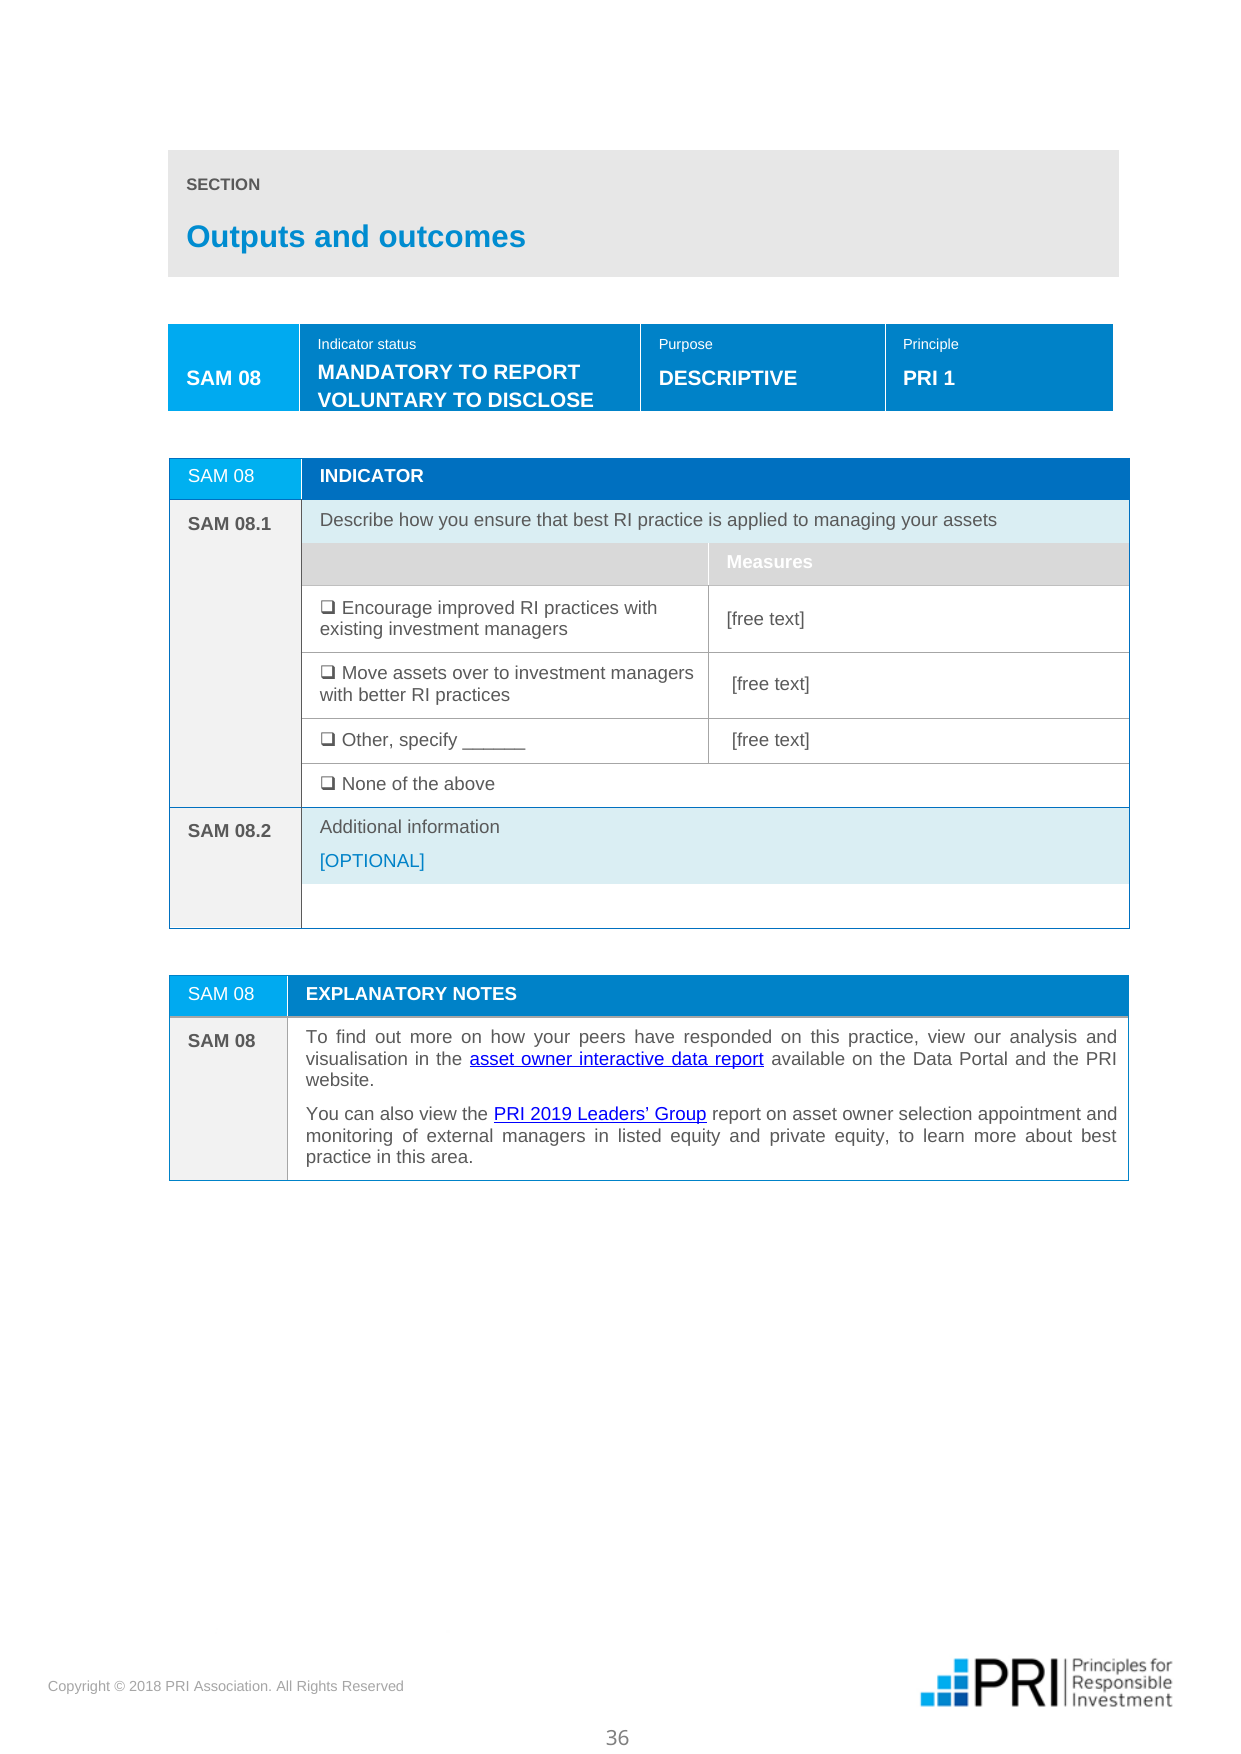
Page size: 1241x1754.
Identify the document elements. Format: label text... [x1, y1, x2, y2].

table_cell Describe how you ensure that best RI practice is applied to managing your assets [302, 500, 1129, 543]
table_header Principle [886, 324, 1113, 360]
table_cell SAM 08.2 [170, 808, 301, 927]
table_cell Outputs and outcomes [168, 194, 1119, 277]
table_header EXPLANATORY NOTES [288, 976, 1128, 1016]
table_header INDICATOR [302, 459, 1129, 499]
table_cell [302, 884, 1129, 927]
table_cell Additional information [Optional] [302, 808, 1129, 884]
picture [9, 1563, 1241, 1754]
table_cell [302, 543, 708, 585]
table_cell SAM 08 [168, 360, 299, 411]
table_cell Encourage improved RI practices with existing investment managers [302, 586, 708, 652]
table_header SAM 08 [170, 976, 287, 1016]
table_cell None of the above [302, 764, 1129, 807]
table_cell [free text] [709, 719, 1129, 763]
table_header SECTION [168, 150, 1119, 193]
table_cell Other, specify ______ [302, 719, 708, 763]
table_cell To find out more on how your peers have responded on this practice, view our analysis and visualisation in the asset owner interactive data report available on the Data Portal and the PRI website. You can also view the PRI 2019 Leaders’ Group report on asset owner selection appointment and monitoring of external managers in listed equity and private equity, to learn more about best practice in this area. [288, 1018, 1128, 1180]
table_cell SAM 08.1 [170, 500, 301, 807]
table_header SAM 08 [170, 459, 301, 499]
table_cell Measures [709, 543, 1129, 585]
table_cell DESCRIPTIVE [641, 360, 885, 411]
table_header [168, 324, 299, 360]
table_cell MANDATORY TO REPORT VOLUNTARY TO DISCLOSE [300, 360, 640, 411]
table_header Indicator status [300, 324, 640, 360]
picture [320, 853, 324, 871]
table_cell [free text] [709, 653, 1129, 717]
table_cell Move assets over to investment managers with better RI practices [302, 653, 708, 717]
table_header Purpose [641, 324, 885, 360]
table_cell SAM 08 [170, 1018, 287, 1180]
table_cell [free text] [709, 586, 1129, 652]
table_cell PRI 1 [886, 360, 1113, 411]
